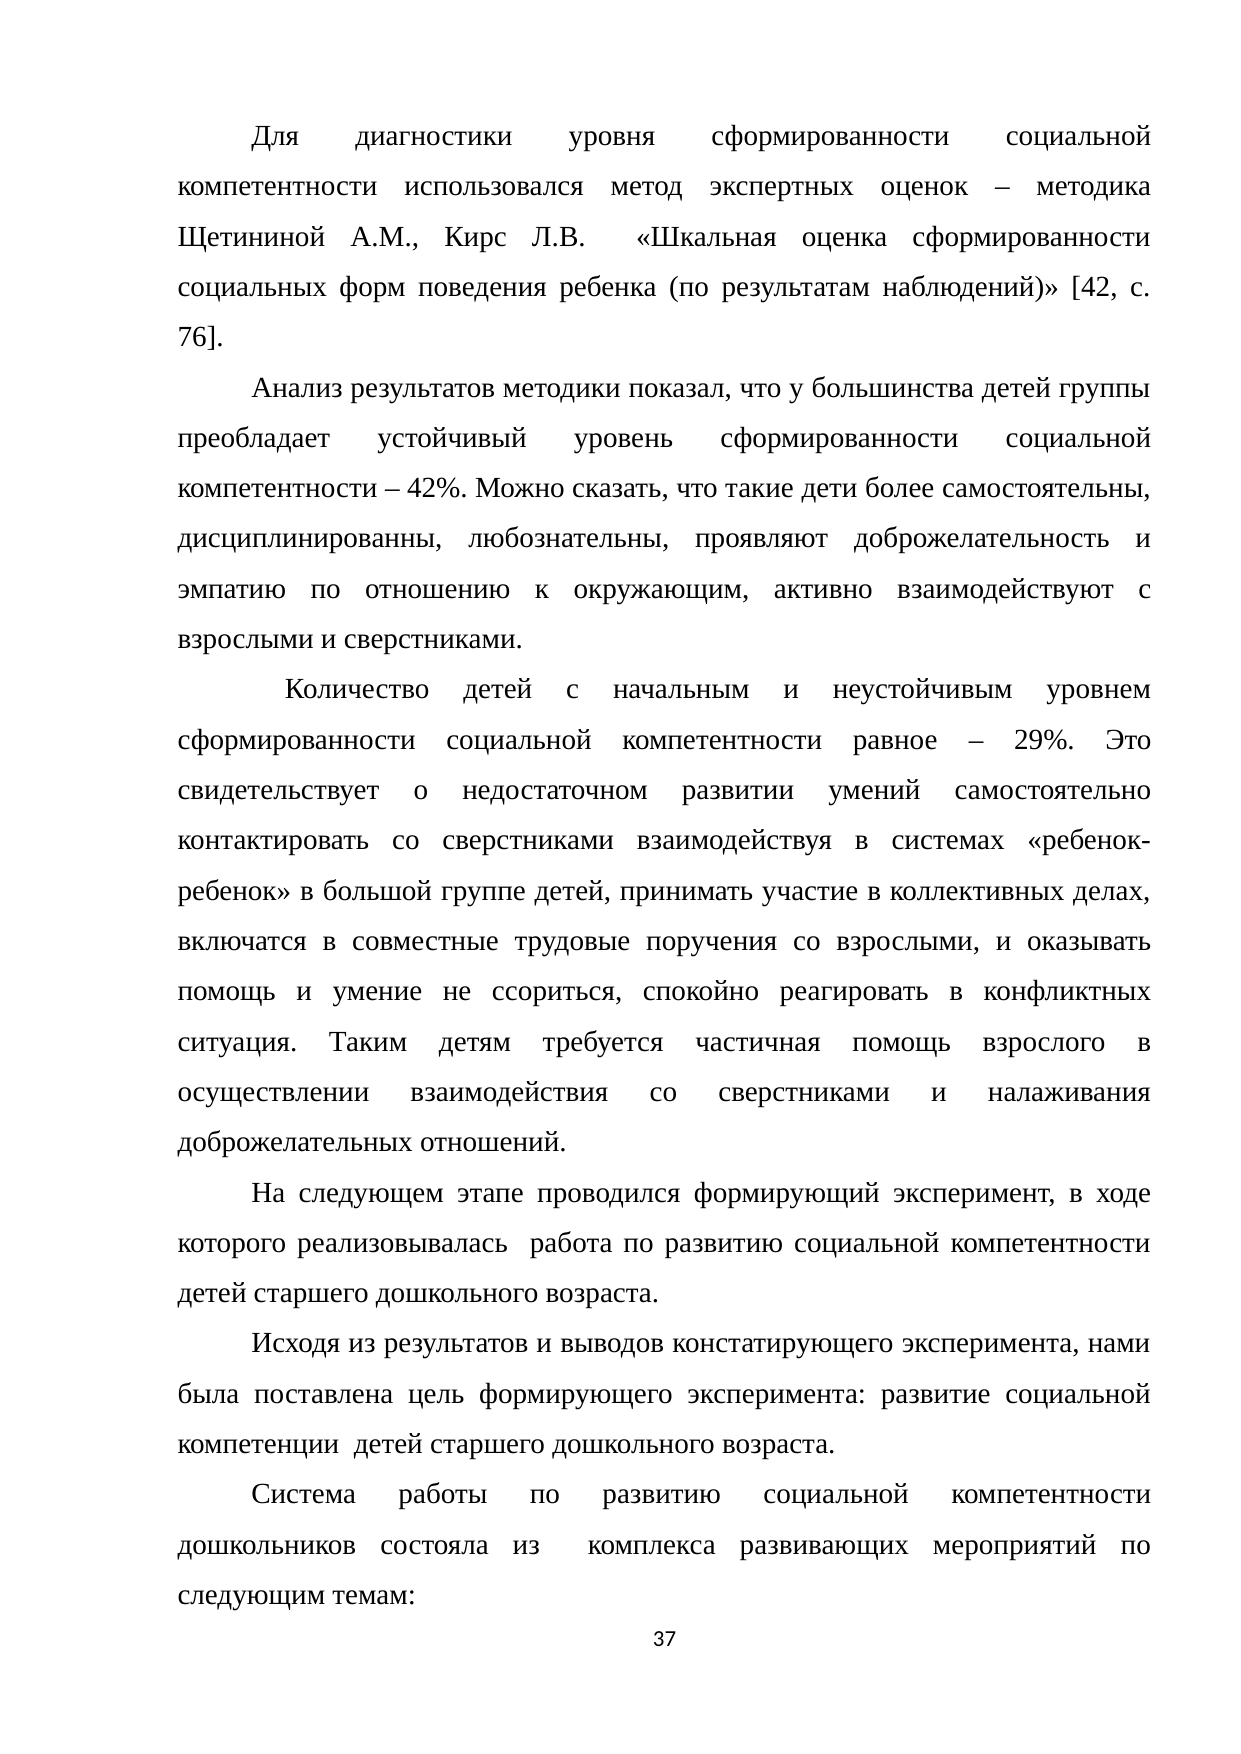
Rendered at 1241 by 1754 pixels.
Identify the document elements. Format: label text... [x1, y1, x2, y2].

text Анализ результатов методики показал, что у большинства детей группы преобладает устойчивый уровень сформированности социальной компетентности – 42%. Можно сказать, что такие дети более самостоятельны, дисциплинированны, любознательны, проявляют доброжелательность и эмпатию по отношению к окружающим, активно взаимодействуют с взрослыми и сверстниками. [177, 370, 1152, 655]
text На следующем этапе проводился формирующий эксперимент, в ходе которого реализовывалась работа по развитию социальной компетентности детей старшего дошкольного возраста. [177, 1175, 1152, 1309]
text Исходя из результатов и выводов констатирующего эксперимента, нами была поставлена цель формирующего эксперимента: развитие социальной компетенции детей старшего дошкольного возраста. [177, 1326, 1152, 1460]
text Количество детей с начальным и неустойчивым уровнем сформированности социальной компетентности равное – 29%. Это свидетельствует о недостаточном развитии умений самостоятельно контактировать со сверстниками взаимодействуя в системах «ребенок-ребенок» в большой группе детей, принимать участие в коллективных делах, включатся в совместные трудовые поручения со взрослыми, и оказывать помощь и умение не ссориться, спокойно реагировать в конфликтных ситуация. Таким детям требуется частичная помощь взрослого в осуществлении взаимодействия со сверстниками и налаживания доброжелательных отношений. [177, 672, 1152, 1158]
text Система работы по развитию социальной компетентности дошкольников состояла из комплекса развивающих мероприятий по следующим темам: [177, 1477, 1152, 1611]
text Для диагностики уровня сформированности социальной компетентности использовался метод экспертных оценок – методика Щетининой А.М., Кирс Л.В. «Шкальная оценка сформированности социальных форм поведения ребенка (по результатам наблюдений)» [42, с. 76]. [177, 118, 1152, 353]
